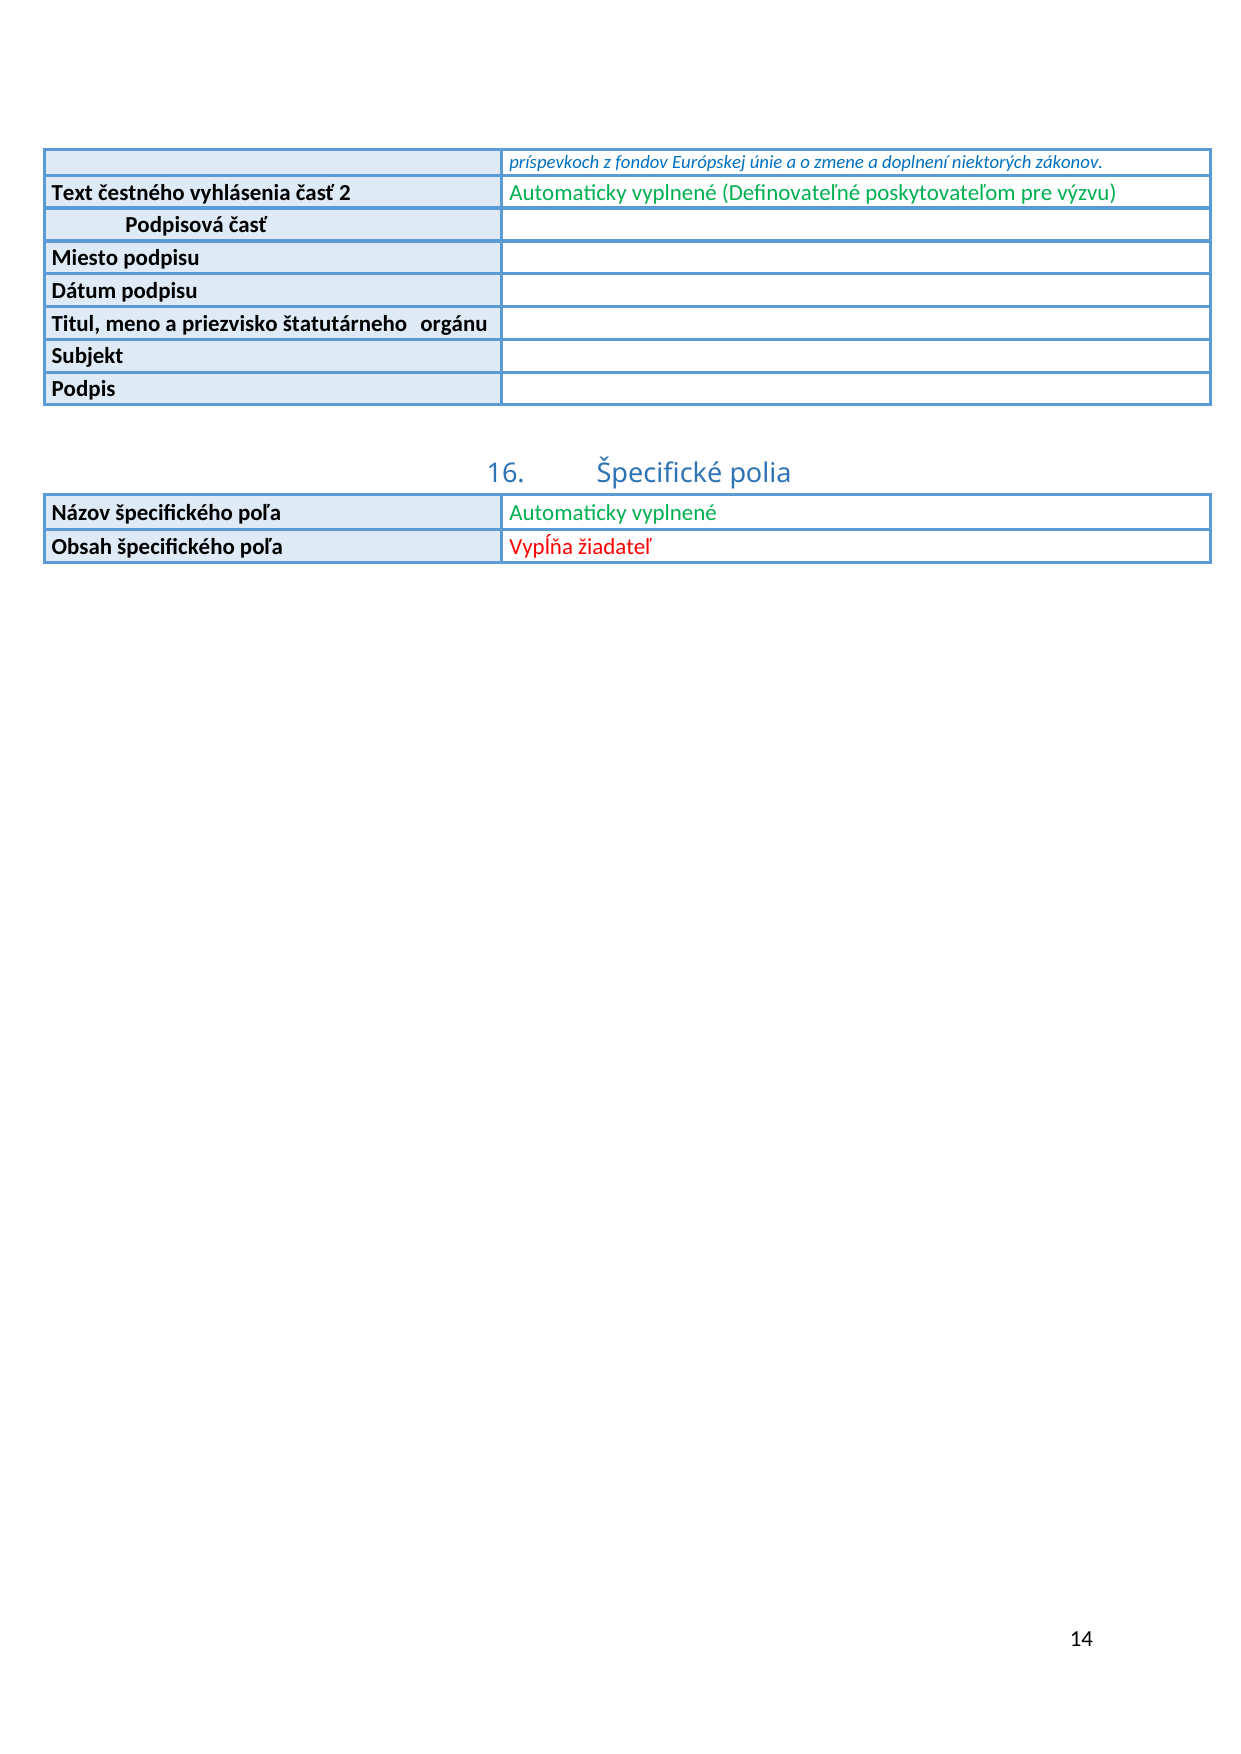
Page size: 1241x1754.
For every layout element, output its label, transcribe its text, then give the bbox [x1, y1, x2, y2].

table_cell Miesto podpisu [46, 243, 500, 272]
table_cell Subjekt [46, 341, 500, 371]
table_cell Vypĺňa žiadateľ [503, 531, 1209, 561]
table_cell [503, 374, 1209, 403]
table_header Názov špecifického poľa [46, 496, 500, 528]
table_cell [503, 210, 1209, 239]
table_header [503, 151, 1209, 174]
table_cell Podpisová časť [46, 210, 500, 239]
table_cell Dátum podpisu [46, 275, 500, 305]
table_cell [503, 308, 1209, 338]
table_header Automaticky vyplnené [503, 496, 1209, 528]
table_cell [503, 243, 1209, 272]
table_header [46, 151, 500, 174]
table_cell [503, 275, 1209, 305]
table_cell Text čestného vyhlásenia časť 2 [46, 177, 500, 206]
table_cell Obsah špecifického poľa [46, 531, 500, 561]
table_cell Podpis [46, 374, 500, 403]
subtitle Špecifické polia [185, 453, 1093, 490]
table_cell Titul, meno a priezvisko štatutárneho orgánu [46, 308, 500, 338]
table_cell [503, 341, 1209, 371]
table_cell Automaticky vyplnené (Definovateľné poskytovateľom pre výzvu) [503, 177, 1209, 206]
